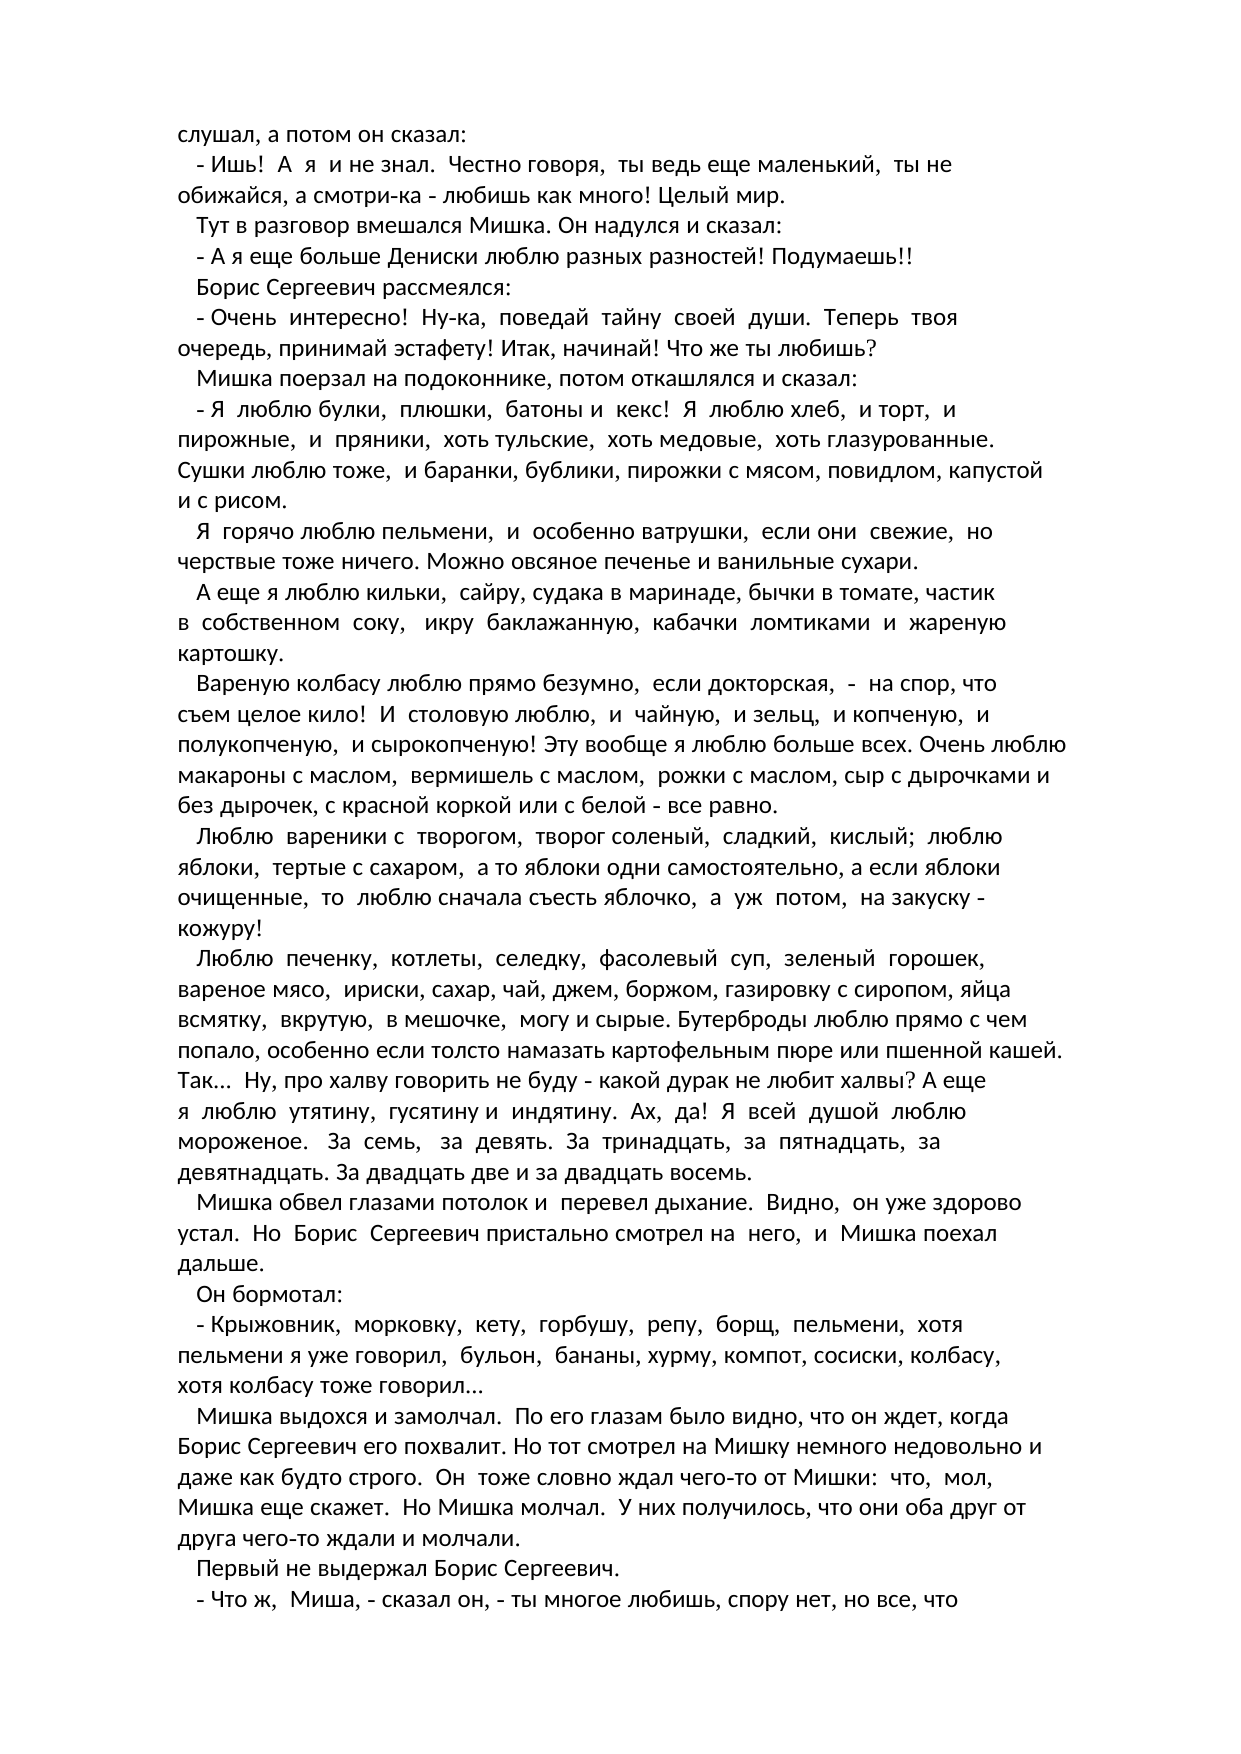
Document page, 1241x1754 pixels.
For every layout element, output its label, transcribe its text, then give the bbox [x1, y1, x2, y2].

text Люблю печенку, котлеты, селедку, фасолевый суп, зеленый горошек, [177, 942, 1152, 973]
text девятнадцать. За двадцать две и за двадцать восемь. [177, 1156, 1152, 1186]
text слушал, а потом он сказал: [177, 118, 1152, 149]
text обижайся, а смотри-ка - любишь как много! Целый мир. [177, 179, 1152, 210]
text попало, особенно если толсто намазать картофельным пюре или пшенной кашей. [177, 1034, 1152, 1064]
text - Ишь! А я и не знал. Честно говоря, ты ведь еще маленький, ты не [177, 149, 1152, 179]
text Так... Ну, про халву говорить не буду - какой дурак не любит халвы? А еще [177, 1064, 1152, 1095]
text кожуру! [177, 912, 1152, 942]
text - Очень интересно! Ну-ка, поведай тайну своей души. Теперь твоя [177, 301, 1152, 332]
text Мишка поерзал на подоконнике, потом откашлялся и сказал: [177, 362, 1152, 393]
text в собственном соку, икру баклажанную, кабачки ломтиками и жареную [177, 606, 1152, 637]
text яблоки, тертые с сахаром, а то яблоки одни самостоятельно, а если яблоки [177, 851, 1152, 881]
text - Крыжовник, морковку, кету, горбушу, репу, борщ, пельмени, хотя [177, 1308, 1152, 1339]
text и с рисом. [177, 484, 1152, 515]
text А еще я люблю кильки, сайру, судака в маринаде, бычки в томате, частик [177, 576, 1152, 606]
text я люблю утятину, гусятину и индятину. Ах, да! Я всей душой люблю [177, 1095, 1152, 1125]
text - Что ж, Миша, - сказал он, - ты многое любишь, спору нет, но все, что [177, 1583, 1152, 1614]
text даже как будто строго. Он тоже словно ждал чего-то от Мишки: что, мол, [177, 1461, 1152, 1492]
text Мишка обвел глазами потолок и перевел дыхание. Видно, он уже здорово [177, 1186, 1152, 1217]
text полукопченую, и сырокопченую! Эту вообще я люблю больше всех. Очень люблю [177, 728, 1152, 759]
text съем целое кило! И столовую люблю, и чайную, и зельц, и копченую, и [177, 698, 1152, 728]
text Я горячо люблю пельмени, и особенно ватрушки, если они свежие, но [177, 515, 1152, 545]
text черствые тоже ничего. Можно овсяное печенье и ванильные сухари. [177, 545, 1152, 576]
text мороженое. За семь, за девять. За тринадцать, за пятнадцать, за [177, 1125, 1152, 1156]
text Тут в разговор вмешался Мишка. Он надулся и сказал: [177, 210, 1152, 240]
text Борис Сергеевич рассмеялся: [177, 271, 1152, 301]
text пирожные, и пряники, хоть тульские, хоть медовые, хоть глазурованные. [177, 423, 1152, 454]
text Мишка еще скажет. Но Мишка молчал. У них получилось, что они оба друг от [177, 1492, 1152, 1522]
text без дырочек, с красной коркой или с белой - все равно. [177, 789, 1152, 820]
text Люблю вареники с творогом, творог соленый, сладкий, кислый; люблю [177, 820, 1152, 851]
text очередь, принимай эстафету! Итак, начинай! Что же ты любишь? [177, 332, 1152, 362]
text макароны с маслом, вермишель с маслом, рожки с маслом, сыр с дырочками и [177, 759, 1152, 789]
text пельмени я уже говорил, бульон, бананы, хурму, компот, сосиски, колбасу, [177, 1339, 1152, 1369]
text картошку. [177, 637, 1152, 667]
text Вареную колбасу люблю прямо безумно, если докторская, - на спор, что [177, 667, 1152, 698]
text Сушки люблю тоже, и баранки, бублики, пирожки с мясом, повидлом, капустой [177, 454, 1152, 484]
text друга чего-то ждали и молчали. [177, 1522, 1152, 1553]
text Первый не выдержал Борис Сергеевич. [177, 1553, 1152, 1583]
text устал. Но Борис Сергеевич пристально смотрел на него, и Мишка поехал [177, 1217, 1152, 1247]
text дальше. [177, 1247, 1152, 1278]
text Мишка выдохся и замолчал. По его глазам было видно, что он ждет, когда [177, 1400, 1152, 1431]
text хотя колбасу тоже говорил... [177, 1369, 1152, 1400]
text всмятку, вкрутую, в мешочке, могу и сырые. Бутерброды люблю прямо с чем [177, 1003, 1152, 1034]
text - Я люблю булки, плюшки, батоны и кекс! Я люблю хлеб, и торт, и [177, 393, 1152, 423]
text - А я еще больше Дениски люблю разных разностей! Подумаешь!! [177, 240, 1152, 271]
text вареное мясо, ириски, сахар, чай, джем, боржом, газировку с сиропом, яйца [177, 973, 1152, 1003]
text Борис Сергеевич его похвалит. Но тот смотрел на Мишку немного недовольно и [177, 1431, 1152, 1461]
text Он бормотал: [177, 1278, 1152, 1308]
text очищенные, то люблю сначала съесть яблочко, а уж потом, на закуску - [177, 881, 1152, 912]
